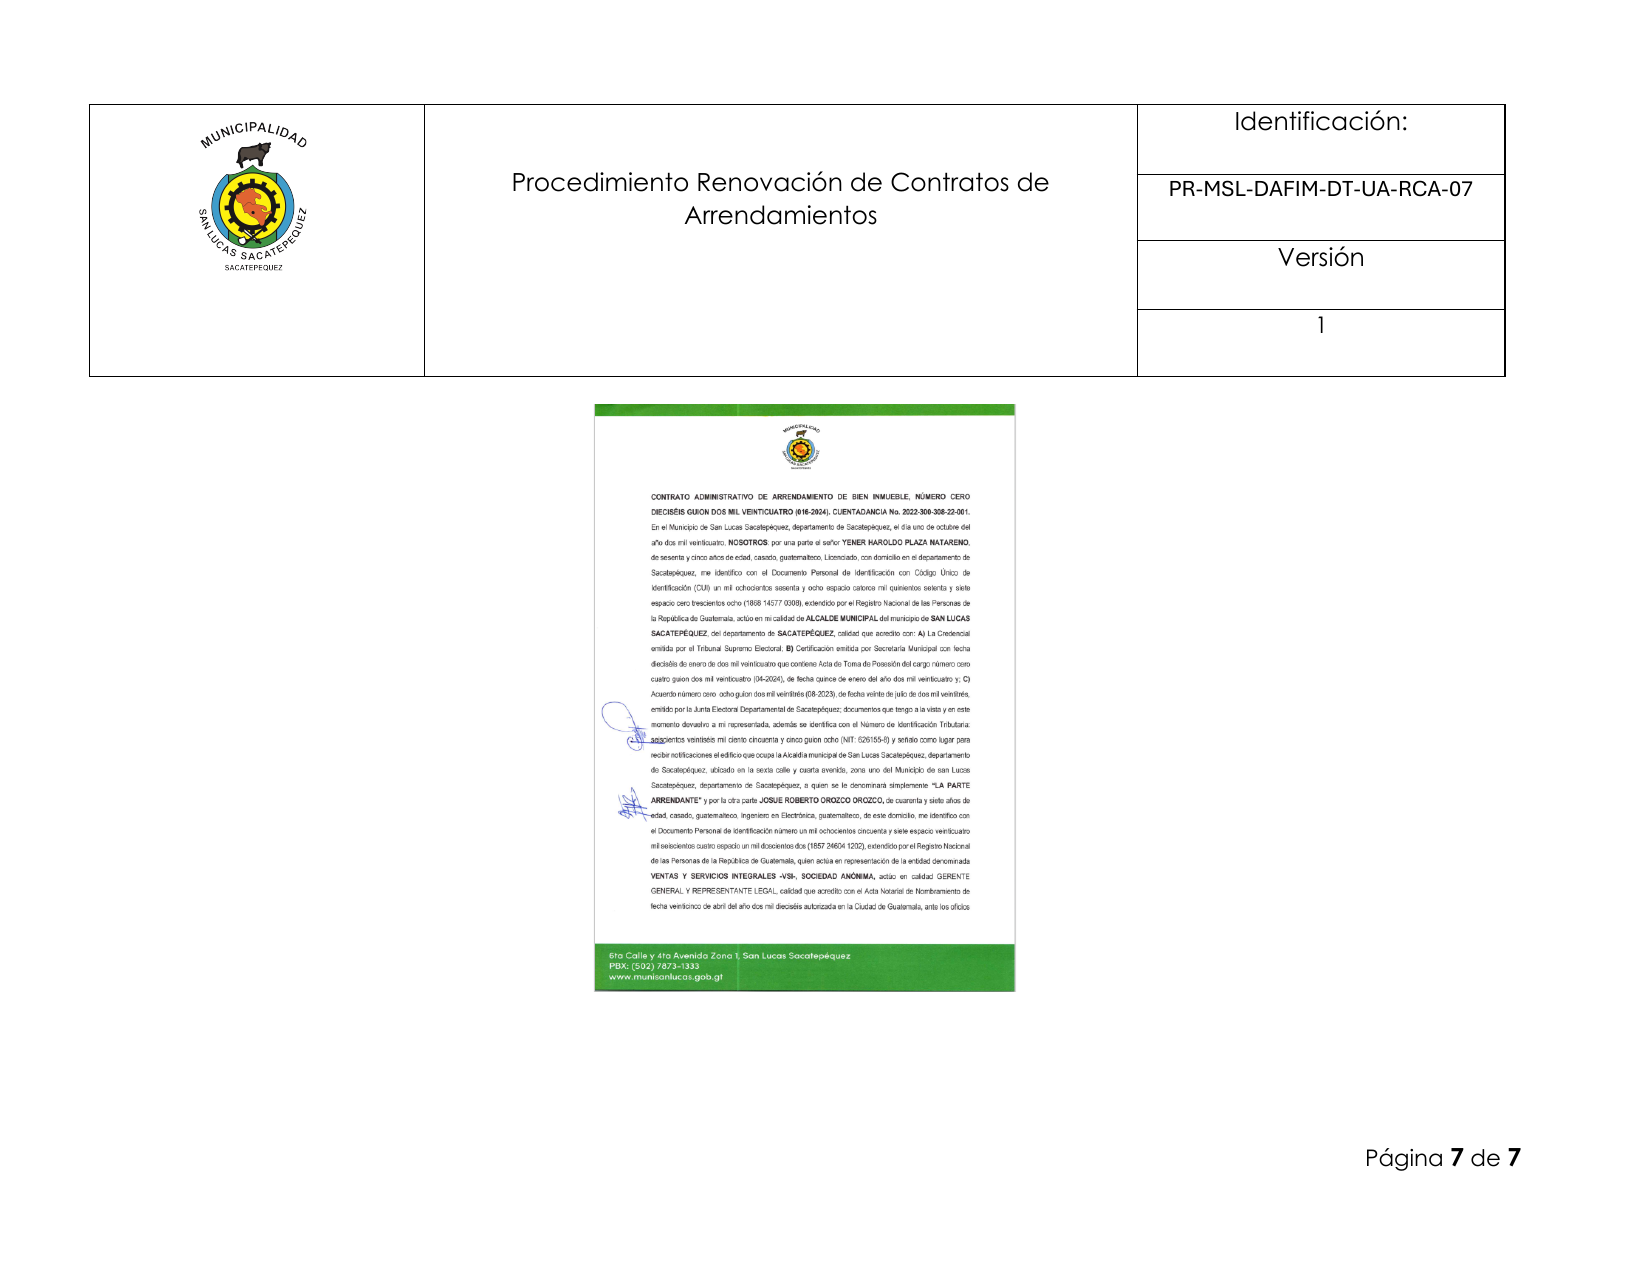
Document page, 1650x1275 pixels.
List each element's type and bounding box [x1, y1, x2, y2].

picture [199, 122, 307, 271]
picture [593, 404, 1017, 992]
